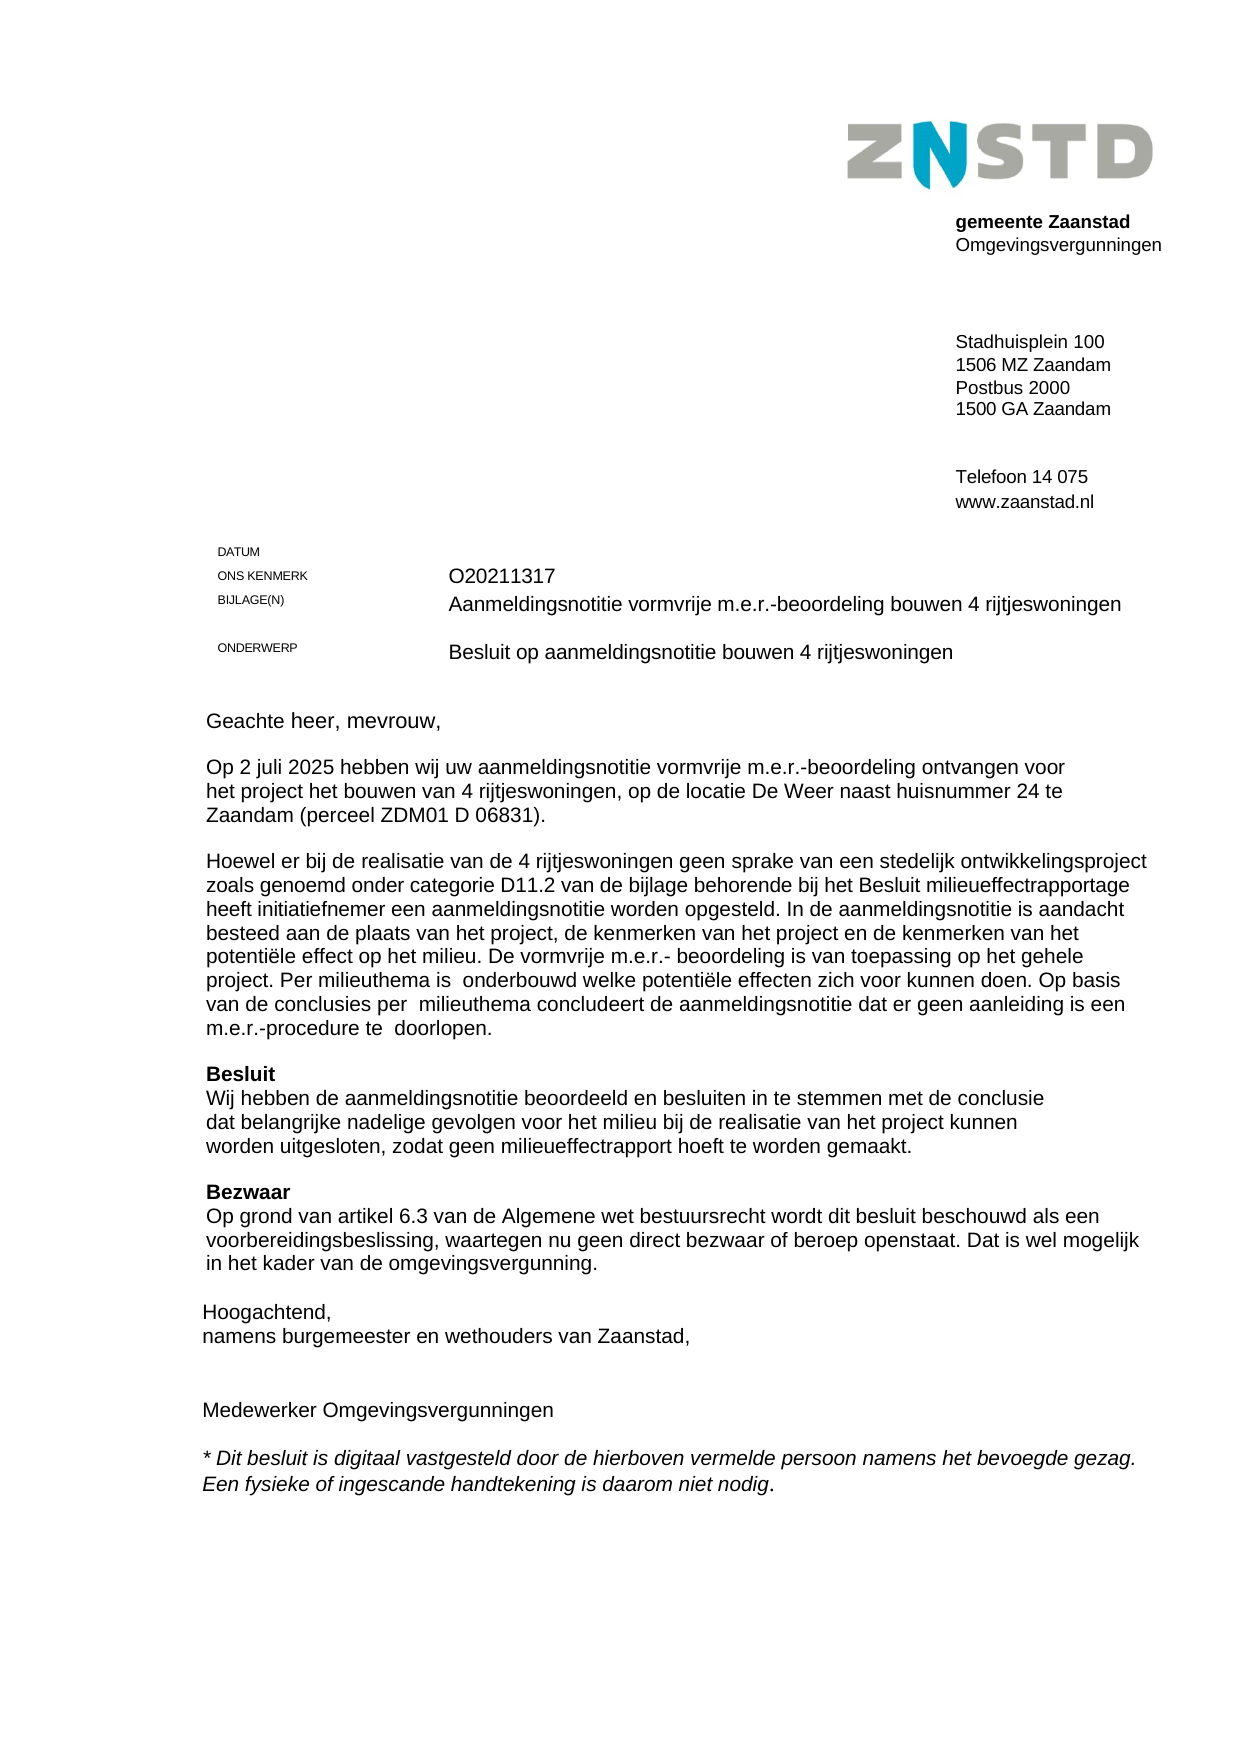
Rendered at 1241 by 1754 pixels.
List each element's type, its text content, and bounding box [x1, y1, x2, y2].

text Telefoon 14 075 [955, 467, 1188, 488]
text DATUM [217, 545, 325, 559]
text Geachte heer, mevrouw, [206, 709, 1188, 733]
text ONDERWERP [217, 641, 325, 655]
text ONS KENMERK [217, 569, 325, 583]
text zoals genoemd onder categorie D11.2 van de bijlage behorende bij het Besluit milieueffectrapportage heeft initiatiefnemer een aanmeldingsnotitie worden opgesteld. In de aanmeldingsnotitie is aandacht besteed aan de plaats van het project, de kenmerken van het project en de kenmerken van het potentiële effect op het milieu. De vormvrije m.e.r.- beoordeling is van toepassing op het gehele project. Per milieuthema is onderbouwd welke potentiële effecten zich voor kunnen doen. Op basis van de conclusies per milieuthema concludeert de aanmeldingsnotitie dat er geen aanleiding is een m.e.r.-procedure te doorlopen. [206, 873, 1156, 1040]
text Hoewel er bij de realisatie van de 4 rijtjeswoningen geen sprake van een stedelijk ontwikkelingsproject [206, 850, 1188, 873]
text Stadhuisplein 100 1506 MZ Zaandam Postbus 2000 [955, 330, 1142, 399]
text 1500 GA Zaandam [955, 399, 1188, 420]
text Op 2 juli 2025 hebben wij uw aanmeldingsnotitie vormvrije m.e.r.-beoordeling ontvangen voor [206, 756, 1188, 779]
text www.zaanstad.nl [955, 492, 1188, 513]
picture [821, 97, 1178, 205]
text Bezwaar [206, 1181, 1188, 1204]
text Besluit op aanmeldingsnotitie bouwen 4 rijtjeswoningen [448, 641, 1188, 664]
text O20211317 [448, 565, 1188, 589]
text Op grond van artikel 6.3 van de Algemene wet bestuursrecht wordt dit besluit beschouwd als een voorbereidingsbeslissing, waartegen nu geen direct bezwaar of beroep openstaat. Dat is wel mogelijk in het kader van de omgevingsvergunning. [206, 1204, 1156, 1276]
text Hoogachtend, namens burgemeester en wethouders van Zaanstad, [202, 1299, 1188, 1374]
text Wij hebben de aanmeldingsnotitie beoordeeld en besluiten in te stemmen met de conclusie dat belangrijke nadelige gevolgen voor het milieu bij de realisatie van het project kunnen worden uitgesloten, zodat geen milieueffectrapport hoeft te worden gemaakt. [206, 1086, 1156, 1158]
text Aanmeldingsnotitie vormvrije m.e.r.-beoordeling bouwen 4 rijtjeswoningen [448, 593, 1188, 616]
text het project het bouwen van 4 rijtjeswoningen, op de locatie De Weer naast huisnummer 24 te Zaandam (perceel ZDM01 D 06831). [206, 779, 1156, 827]
text Een fysieke of ingescande handtekening is daarom niet nodig. [127, 1470, 1188, 1496]
text BIJLAGE(N) [217, 593, 325, 607]
text gemeente Zaanstad Omgevingsvergunningen [955, 211, 1192, 256]
text Besluit [206, 1063, 1188, 1086]
text * Dit besluit is digitaal vastgesteld door de hierboven vermelde persoon namens het bevoegde gezag. [127, 1446, 1188, 1470]
text Medewerker Omgevingsvergunningen [202, 1374, 1188, 1422]
